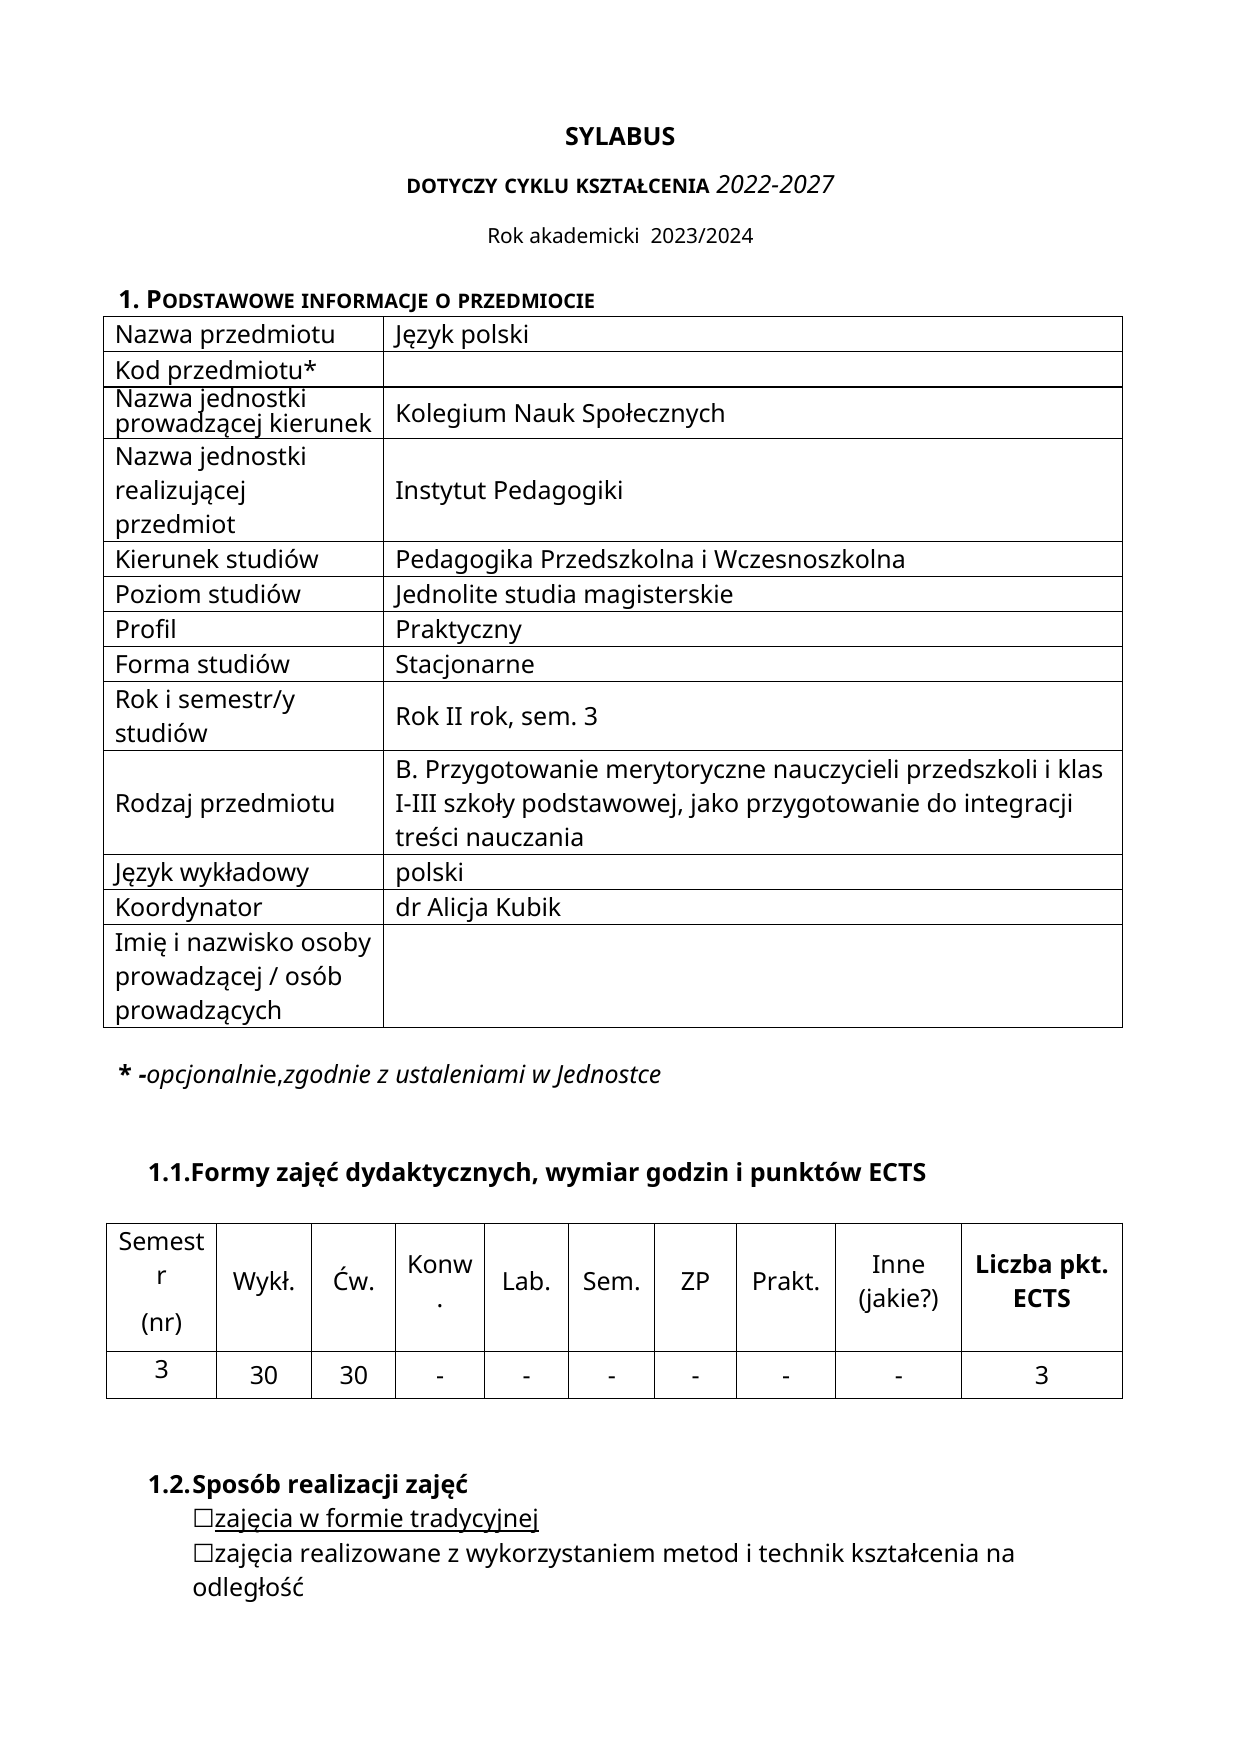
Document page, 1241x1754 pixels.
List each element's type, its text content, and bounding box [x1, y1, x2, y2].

table_cell Poziom studiów [104, 577, 383, 611]
table_header Inne (jakie?) [836, 1224, 961, 1351]
table_header Ćw. [312, 1224, 395, 1351]
table_cell [384, 925, 1122, 1027]
table_header Semestr (nr) [107, 1224, 216, 1351]
text ☐zajęcia realizowane z wykorzystaniem metod i technik kształcenia na odległość [192, 1535, 1122, 1603]
table_header Konw. [396, 1224, 484, 1351]
table_cell Stacjonarne [384, 647, 1122, 681]
table_header Sem. [569, 1224, 654, 1351]
table_cell - [737, 1352, 835, 1398]
table_cell Instytut Pedagogiki [384, 439, 1122, 541]
table_cell B. Przygotowanie merytoryczne nauczycieli przedszkoli i klas I-III szkoły podstawowej, jako przygotowanie do integracji treści nauczania [384, 751, 1122, 853]
table_cell Kolegium Nauk Społecznych [384, 388, 1122, 437]
table_header ZP [655, 1224, 736, 1351]
table_header Prakt. [737, 1224, 835, 1351]
table_cell Jednolite studia magisterskie [384, 577, 1122, 611]
table_cell [384, 352, 1122, 386]
table_header Wykł. [217, 1224, 311, 1351]
table_cell Rok II rok, sem. 3 [384, 682, 1122, 750]
table_cell Nazwa jednostki prowadzącej kierunek [104, 388, 383, 437]
table_cell - [396, 1352, 484, 1398]
table_cell Imię i nazwisko osoby prowadzącej / osób prowadzących [104, 925, 383, 1027]
text ☐zajęcia w formie tradycyjnej [192, 1501, 1122, 1535]
table_cell Koordynator [104, 890, 383, 924]
table_cell - [836, 1352, 961, 1398]
table_cell Nazwa jednostki realizującej przedmiot [104, 439, 383, 541]
text * -opcjonalnie,zgodnie z ustaleniami w Jednostce [118, 1057, 1122, 1091]
text Rok akademicki 2023/2024 [118, 223, 1122, 248]
table_cell polski [384, 855, 1122, 888]
table_cell Kierunek studiów [104, 542, 383, 576]
table_cell Profil [104, 612, 383, 646]
table_header Lab. [485, 1224, 568, 1351]
table_cell - [655, 1352, 736, 1398]
table_cell 30 [217, 1352, 311, 1398]
table_header Nazwa przedmiotu [104, 317, 383, 351]
table_cell Rok i semestr/y studiów [104, 682, 383, 750]
text SYLABUS [118, 118, 1122, 152]
table_cell 3 [962, 1352, 1122, 1398]
table_cell Rodzaj przedmiotu [104, 751, 383, 853]
table_cell Pedagogika Przedszkolna i Wczesnoszkolna [384, 542, 1122, 576]
text 1.1.Formy zajęć dydaktycznych, wymiar godzin i punktów ECTS [148, 1154, 1122, 1188]
table_cell 30 [312, 1352, 395, 1398]
table_header Liczba pkt. ECTS [962, 1224, 1122, 1351]
table_cell Forma studiów [104, 647, 383, 681]
table_cell Praktyczny [384, 612, 1122, 646]
text dotyczy cyklu kształcenia 2022-2027 [118, 173, 1122, 198]
table_cell - [569, 1352, 654, 1398]
table_cell Język wykładowy [104, 855, 383, 888]
text 1.2. Sposób realizacji zajęć [148, 1467, 1122, 1501]
table_cell dr Alicja Kubik [384, 890, 1122, 924]
table_header Język polski [384, 317, 1122, 351]
text 1. Podstawowe informacje o przedmiocie [118, 282, 1122, 316]
table_cell 3 [107, 1352, 216, 1398]
table_cell - [485, 1352, 568, 1398]
table_cell Kod przedmiotu* [104, 352, 383, 386]
